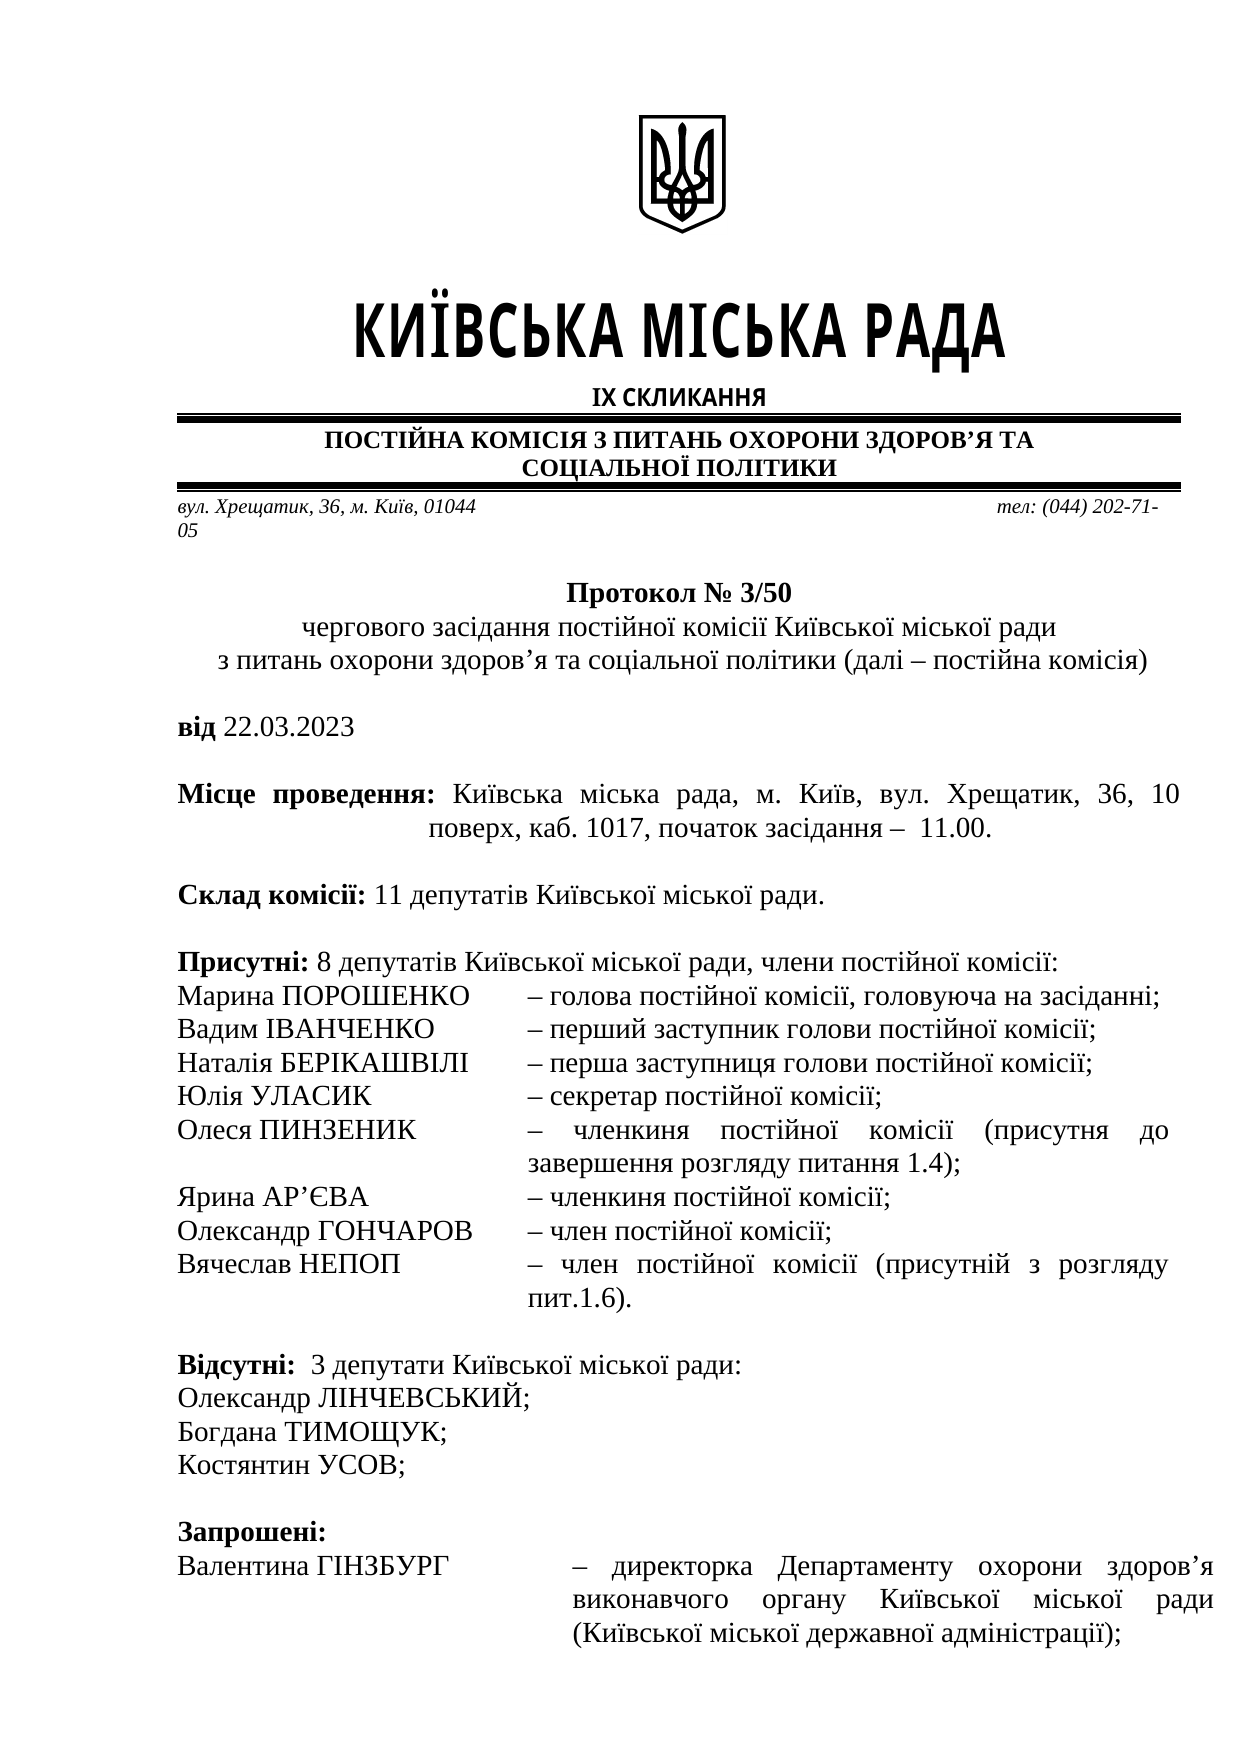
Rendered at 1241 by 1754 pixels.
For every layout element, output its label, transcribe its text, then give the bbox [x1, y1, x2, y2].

text Запрошені: [177, 1514, 1181, 1548]
text з питань охорони здоров’я та соціальної політики (далі – постійна комісія) [177, 642, 1181, 676]
text вул. Хрещатик, 36, м. Київ, 01044 тел: (044) 202-71-05 [177, 492, 1181, 542]
text Склад комісії: 11 депутатів Київської міської ради. [177, 877, 1181, 911]
table_cell – перший заступник голови постійної комісії; [516, 1011, 1181, 1045]
text КИЇВСЬКА МІСЬКА РАДА [177, 277, 1181, 379]
table_cell – перша заступниця голови постійної комісії; – секретар постійної комісії; – членкиня постійної комісії (присутня до завершення розгляду питання 1.4); – членкиня постійної комісії; – член постійної комісії; – член постійної комісії (присутній з розгляду пит.1.6). [516, 1045, 1181, 1313]
text Присутні: 8 депутатів Київської міської ради, члени постійної комісії: [177, 944, 1181, 978]
text Протокол № 3/50 [177, 575, 1181, 609]
text від 22.03.2023 [177, 709, 1181, 743]
text чергового засідання постійної комісії Київської міської ради [177, 609, 1181, 642]
text Відсутні: 3 депутати Київської міської ради: [177, 1347, 1181, 1380]
picture [637, 115, 728, 235]
table_header Марина ПОРОШЕНКО [177, 978, 516, 1011]
table_header – голова постійної комісії, головуюча на засіданні; [516, 978, 1181, 1011]
text СОЦІАЛЬНОЇ ПОЛІТИКИ [177, 453, 1181, 482]
table_cell Вадим ІВАНЧЕНКО [177, 1011, 516, 1045]
text Місце проведення: Київська міська рада, м. Київ, вул. Хрещатик, 36, 10 поверх, каб. 1017, початок засідання – 11.00. [177, 777, 1181, 844]
table_header – директорка Департаменту охорони здоров’я виконавчого органу Київської міської ради (Київської міської державної адміністрації); [561, 1548, 1226, 1649]
table_header Валентина ГІНЗБУРГ [177, 1548, 561, 1649]
text ІХ СКЛИКАННЯ [177, 379, 1181, 413]
text Костянтин УСОВ; [177, 1447, 1181, 1481]
text Богдана ТИМОЩУК; [177, 1414, 1181, 1447]
text Олександр ЛІНЧЕВСЬКИЙ; [177, 1380, 1181, 1414]
text ПОСТІЙНА КОМІСІЯ З ПИТАНЬ ОХОРОНИ ЗДОРОВ’Я ТА [177, 423, 1181, 453]
table_cell Наталія БЕРІКАШВІЛІ Юлія УЛАСИК Олеся ПИНЗЕНИК Ярина АР’ЄВА Олександр ГОНЧАРОВ Вячеслав НЕПОП [177, 1045, 516, 1313]
